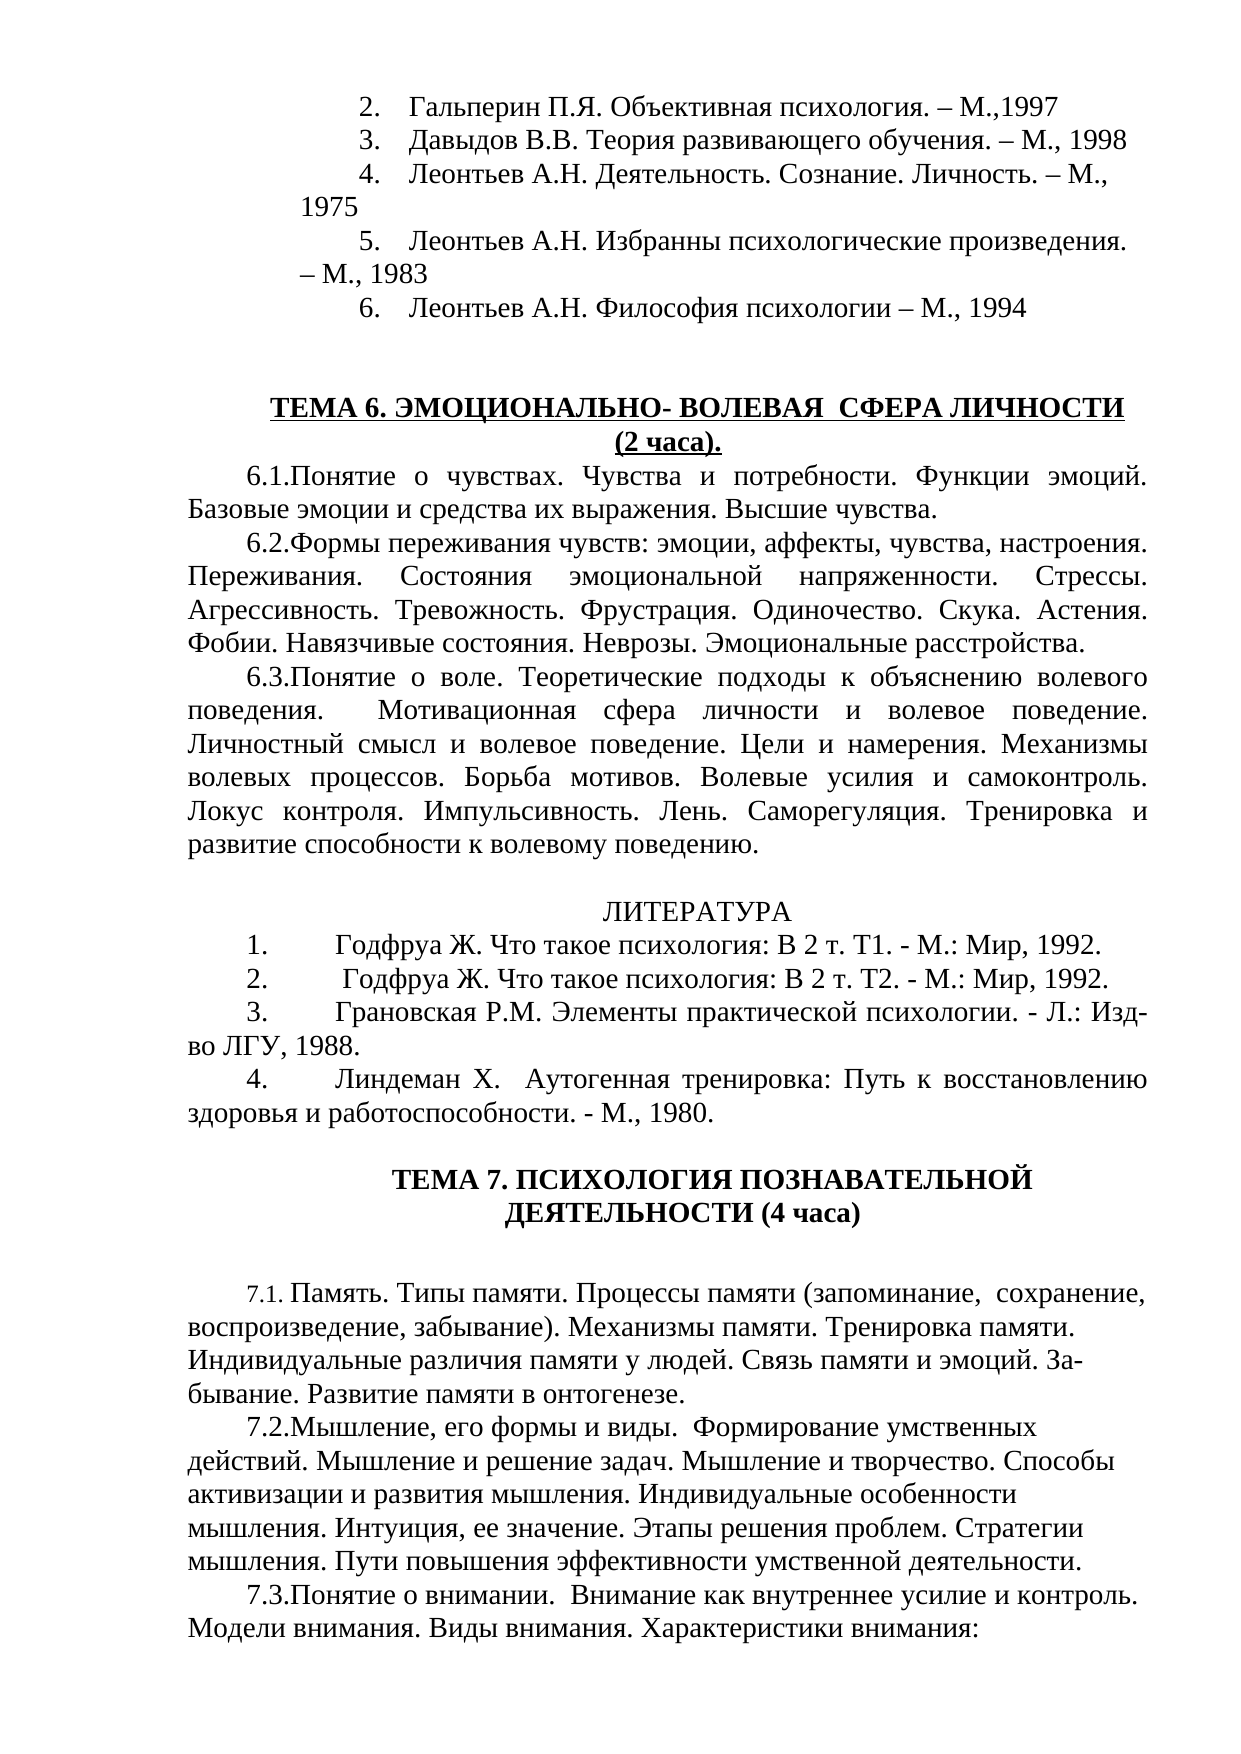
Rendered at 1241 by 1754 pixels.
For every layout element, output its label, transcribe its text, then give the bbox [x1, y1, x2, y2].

subtitle ТЕМА 6. ЭМОЦИОНАЛЬНО- ВОЛЕВАЯ СФЕРА ЛИЧНОСТИ (2 часа). [187, 391, 1148, 458]
text 6.2.Формы переживания чувств: эмоции, аффекты, чувства, настроения. Переживания. Состояния эмоциональной напряженности. Стрессы. Агрессивность. Тревожность. Фрустрация. Одиночество. Скука. Астения. Фобии. Навязчивые состояния. Неврозы. Эмоциональные расстройства. [187, 525, 1148, 659]
text 6.3.Понятие о воле. Теоретические подходы к объяснению волевого поведения. Мотивационная сфера личности и волевое поведение. Личностный смысл и волевое поведение. Цели и намерения. Механизмы волевых процессов. Борьба мотивов. Волевые усилия и самоконтроль. Локус контроля. Импульсивность. Лень. Саморегуляция. Тренировка и развитие способности к волевому поведению. [187, 659, 1148, 860]
list Линдеман Х. Аутогенная тренировка: Путь к восстановлению здоровья и работоспособности. - М., 1980. [187, 1061, 1148, 1128]
list Гальперин П.Я. Объективная психология. – М.,1997 [300, 89, 1148, 122]
text ТЕМА 7. ПСИХОЛОГИЯ ПОЗНАВАТЕЛЬНОЙ ДЕЯТЕЛЬНОСТИ (4 часа) [217, 1162, 1148, 1229]
list Годфруа Ж. Что такое психология: В 2 т. Т2. - М.: Мир, 1992. [187, 961, 1148, 994]
text 6.1.Понятие о чувствах. Чувства и потребности. Функции эмоций. Базовые эмоции и средства их выражения. Высшие чувства. [187, 458, 1148, 525]
text 7.2.Мышление, его формы и виды. Формирование умственных действий. Мышление и решение задач. Мышление и творчество. Способы активизации и развития мышления. Индивидуальные особенности мышления. Интуиция, ее значение. Этапы решения проблем. Стратегии мышления. Пути повышения эффективности умственной деятельности. [187, 1409, 1148, 1577]
list Давыдов В.В. Теория развивающего обучения. – М., 1998 [300, 122, 1148, 156]
list Леонтьев А.Н. Избранны психологические произведения. – М., 1983 [300, 223, 1148, 290]
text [187, 1577, 1148, 1644]
text 7.1. Память. Типы памяти. Процессы памяти (запоминание, сохранение, воспроизведение, забывание). Механизмы памяти. Тренировка памяти. Индивидуальные различия памяти у людей. Связь памяти и эмоций. За-бывание. Развитие памяти в онтогенезе. [187, 1275, 1148, 1409]
list Годфруа Ж. Что такое психология: В 2 т. Т1. - М.: Мир, 1992. [187, 927, 1148, 961]
list Леонтьев А.Н. Деятельность. Сознание. Личность. – М., 1975 [300, 156, 1148, 223]
list Грановская Р.М. Элементы практической психологии. - Л.: Изд-во ЛГУ, 1988. [187, 994, 1148, 1061]
text ЛИТЕРАТУРА [187, 894, 1148, 927]
list Леонтьев А.Н. Философия психологии – М., 1994 [300, 290, 1148, 323]
